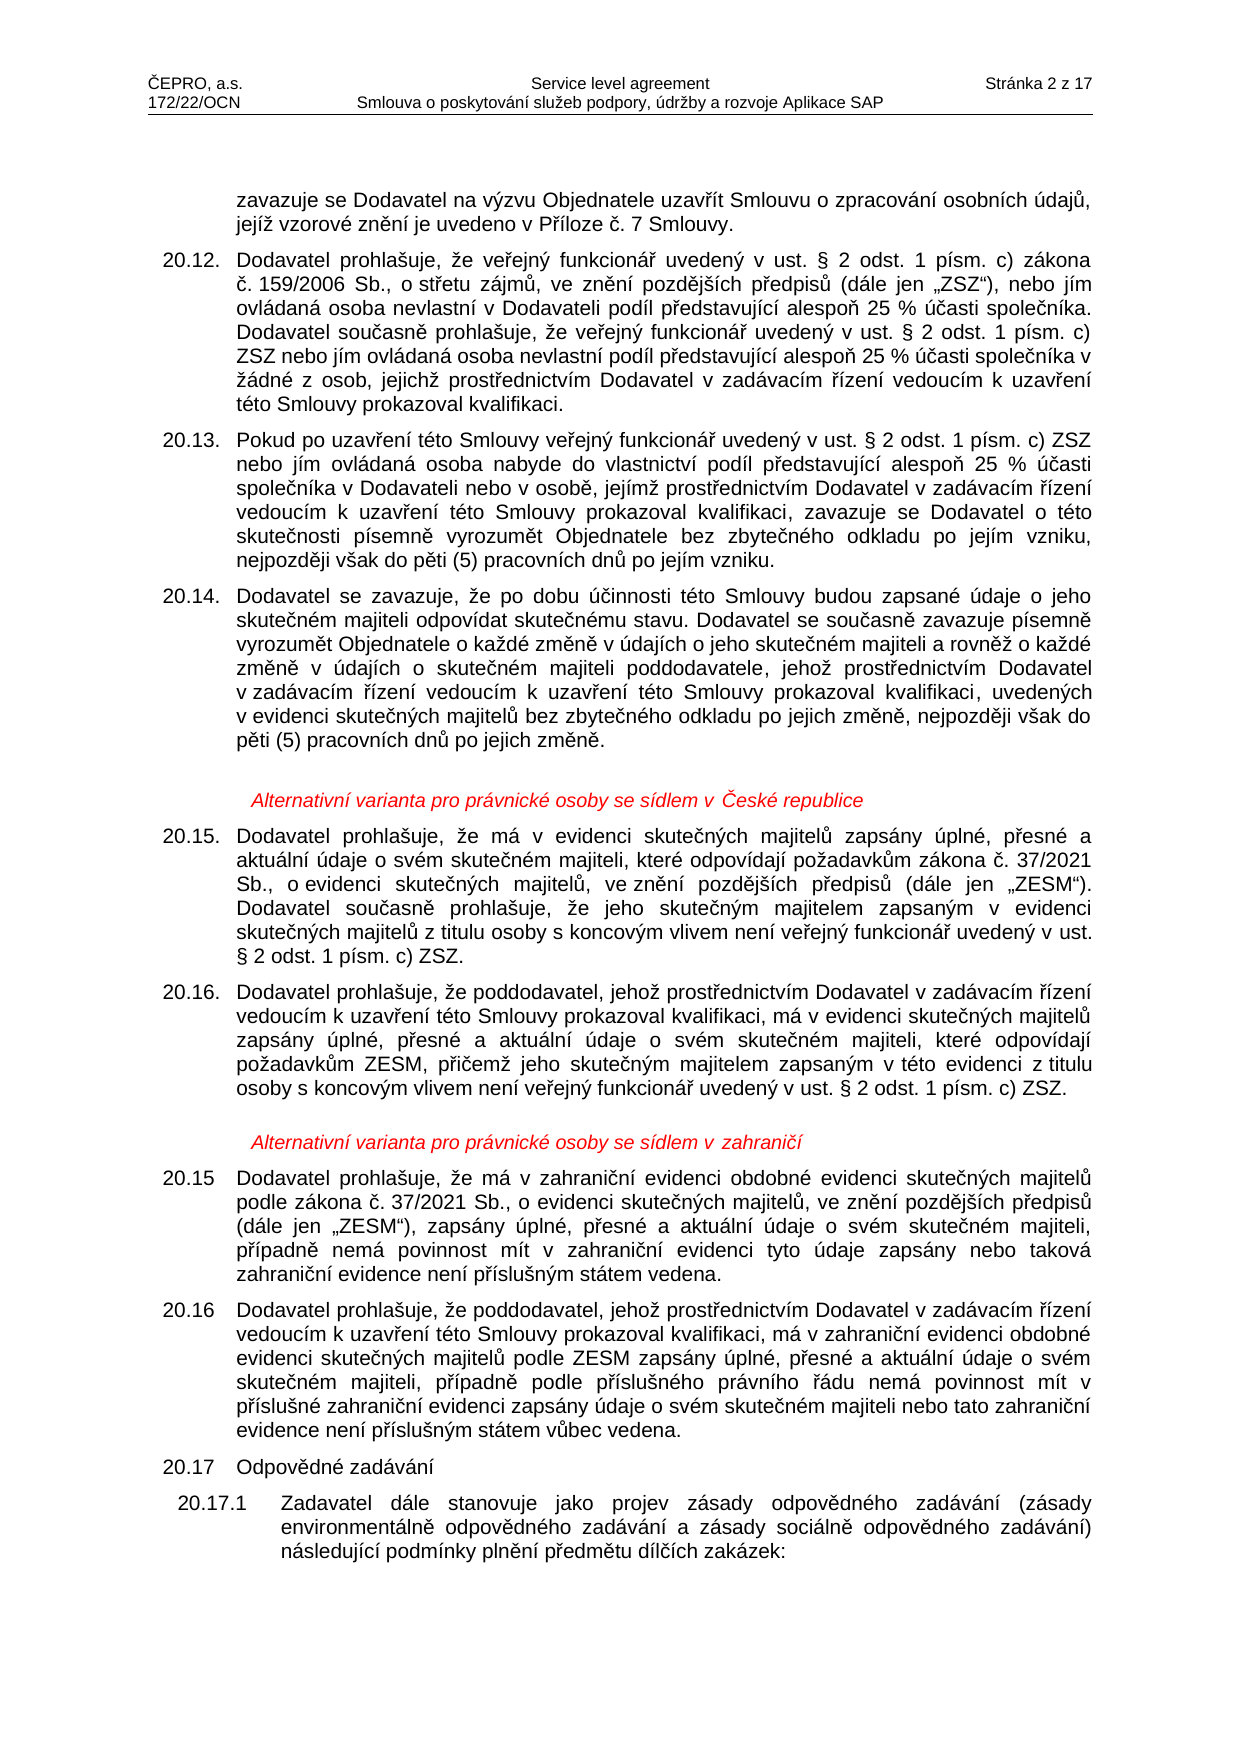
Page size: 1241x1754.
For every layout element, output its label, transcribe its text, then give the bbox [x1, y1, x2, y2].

text Dodavatel prohlašuje, že poddodavatel, jehož prostřednictvím Dodavatel v zadávacím řízení vedoucím k uzavření této Smlouvy prokazoval kvalifikaci, má v evidenci skutečných majitelů zapsány úplné, přesné a aktuální údaje o svém skutečném majiteli, které odpovídají požadavkům ZESM, přičemž jeho skutečným majitelem zapsaným v této evidenci z titulu osoby s koncovým vlivem není veřejný funkcionář uvedený v ust. § 2 odst. 1 písm. c) ZSZ. [162, 980, 1093, 1100]
text Pokud po uzavření této Smlouvy veřejný funkcionář uvedený v ust. § 2 odst. 1 písm. c) ZSZ nebo jím ovládaná osoba nabyde do vlastnictví podíl představující alespoň 25 % účasti společníka v Dodavateli nebo v osobě, jejímž prostřednictvím Dodavatel v zadávacím řízení vedoucím k uzavření této Smlouvy prokazoval kvalifikaci, zavazuje se Dodavatel o této skutečnosti písemně vyrozumět Objednatele bez zbytečného odkladu po jejím vzniku, nejpozději však do pěti (5) pracovních dnů po jejím vzniku. [162, 428, 1093, 572]
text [162, 187, 1093, 235]
list Zadavatel dále stanovuje jako projev zásady odpovědného zadávání (zásady environmentálně odpovědného zadávání a zásady sociálně odpovědného zadávání) následující podmínky plnění předmětu dílčích zakázek: [177, 1491, 1093, 1563]
list Dodavatel prohlašuje, že poddodavatel, jehož prostřednictvím Dodavatel v zadávacím řízení vedoucím k uzavření této Smlouvy prokazoval kvalifikaci, má v zahraniční evidenci obdobné evidenci skutečných majitelů podle ZESM zapsány úplné, přesné a aktuální údaje o svém skutečném majiteli, případně podle příslušného právního řádu nemá povinnost mít v příslušné zahraniční evidenci zapsány údaje o svém skutečném majiteli nebo tato zahraniční evidence není příslušným státem vůbec vedena. [162, 1298, 1093, 1442]
list Odpovědné zadávání [162, 1454, 1093, 1478]
text Alternativní varianta pro právnické osoby se sídlem v České republice [251, 788, 1093, 811]
text Dodavatel se zavazuje, že po dobu účinnosti této Smlouvy budou zapsané údaje o jeho skutečném majiteli odpovídat skutečnému stavu. Dodavatel se současně zavazuje písemně vyrozumět Objednatele o každé změně v údajích o jeho skutečném majiteli a rovněž o každé změně v údajích o skutečném majiteli poddodavatele, jehož prostřednictvím Dodavatel v zadávacím řízení vedoucím k uzavření této Smlouvy prokazoval kvalifikaci, uvedených v evidenci skutečných majitelů bez zbytečného odkladu po jejich změně, nejpozději však do pěti (5) pracovních dnů po jejich změně. [162, 584, 1093, 752]
text Alternativní varianta pro právnické osoby se sídlem v zahraničí [251, 1131, 1093, 1153]
list Dodavatel prohlašuje, že má v zahraniční evidenci obdobné evidenci skutečných majitelů podle zákona č. 37/2021 Sb., o evidenci skutečných majitelů, ve znění pozdějších předpisů (dále jen „ZESM“), zapsány úplné, přesné a aktuální údaje o svém skutečném majiteli, případně nemá povinnost mít v zahraniční evidenci tyto údaje zapsány nebo taková zahraniční evidence není příslušným státem vedena. [162, 1166, 1093, 1286]
text Dodavatel prohlašuje, že má v evidenci skutečných majitelů zapsány úplné, přesné a aktuální údaje o svém skutečném majiteli, které odpovídají požadavkům zákona č. 37/2021 Sb., o evidenci skutečných majitelů, ve znění pozdějších předpisů (dále jen „ZESM“). Dodavatel současně prohlašuje, že jeho skutečným majitelem zapsaným v evidenci skutečných majitelů z titulu osoby s koncovým vlivem není veřejný funkcionář uvedený v ust. § 2 odst. 1 písm. c) ZSZ. [162, 824, 1093, 967]
text Dodavatel prohlašuje, že veřejný funkcionář uvedený v ust. § 2 odst. 1 písm. c) zákona č. 159/2006 Sb., o střetu zájmů, ve znění pozdějších předpisů (dále jen „ZSZ“), nebo jím ovládaná osoba nevlastní v Dodavateli podíl představující alespoň 25 % účasti společníka. Dodavatel současně prohlašuje, že veřejný funkcionář uvedený v ust. § 2 odst. 1 písm. c) ZSZ nebo jím ovládaná osoba nevlastní podíl představující alespoň 25 % účasti společníka v žádné z osob, jejichž prostřednictvím Dodavatel v zadávacím řízení vedoucím k uzavření této Smlouvy prokazoval kvalifikaci. [162, 248, 1093, 416]
